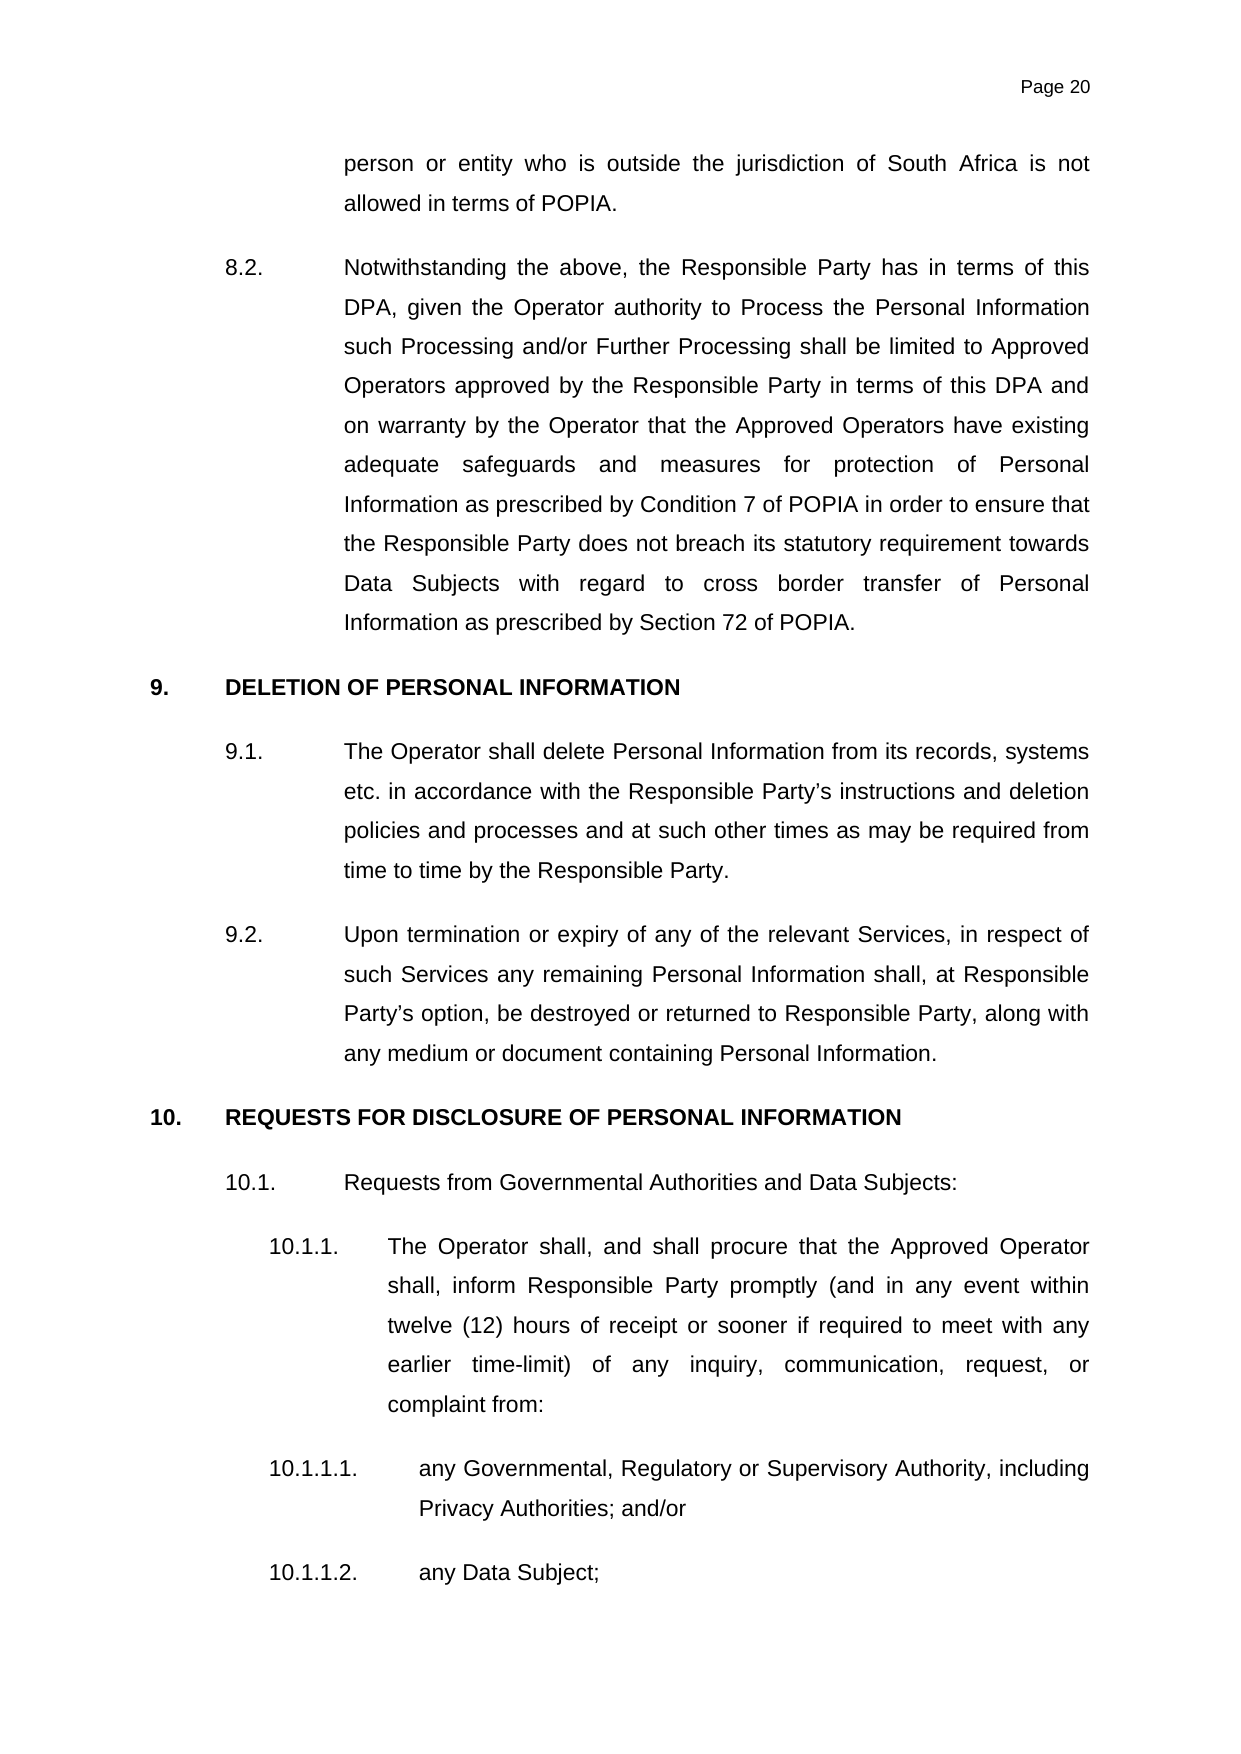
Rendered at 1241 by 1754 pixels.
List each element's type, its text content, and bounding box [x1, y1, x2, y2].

list DELETION OF PERSONAL INFORMATION [150, 674, 1090, 700]
list Requests from Governmental Authorities and Data Subjects: [225, 1168, 1090, 1195]
list Upon termination or expiry of any of the relevant Services, in respect of such Services any remaining Personal Information shall, at Responsible Party’s option, be destroyed or returned to Responsible Party, along with any medium or document containing Personal Information. [225, 921, 1090, 1066]
list The Operator shall delete Personal Information from its records, systems etc. in accordance with the Responsible Party’s instructions and deletion policies and processes and at such other times as may be required from time to time by the Responsible Party. [225, 738, 1090, 883]
list Notwithstanding the above, the Responsible Party has in terms of this DPA, given the Operator authority to Process the Personal Information such Processing and/or Further Processing shall be limited to Approved Operators approved by the Responsible Party in terms of this DPA and on warranty by the Operator that the Approved Operators have existing adequate safeguards and measures for protection of Personal Information as prescribed by Condition 7 of POPIA in order to ensure that the Responsible Party does not breach its statutory requirement towards Data Subjects with regard to cross border transfer of Personal Information as prescribed by Section 72 of POPIA. [225, 254, 1090, 636]
list The Operator shall, and shall procure that the Approved Operator shall, inform Responsible Party promptly (and in any event within twelve (12) hours of receipt or sooner if required to meet with any earlier time-limit) of any inquiry, communication, request, or complaint from: [269, 1233, 1090, 1417]
list REQUESTS FOR DISCLOSURE OF PERSONAL INFORMATION [150, 1104, 1090, 1130]
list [225, 150, 1090, 216]
list any Data Subject; [269, 1559, 1090, 1586]
list any Governmental, Regulatory or Supervisory Authority, including Privacy Authorities; and/or [269, 1455, 1090, 1521]
